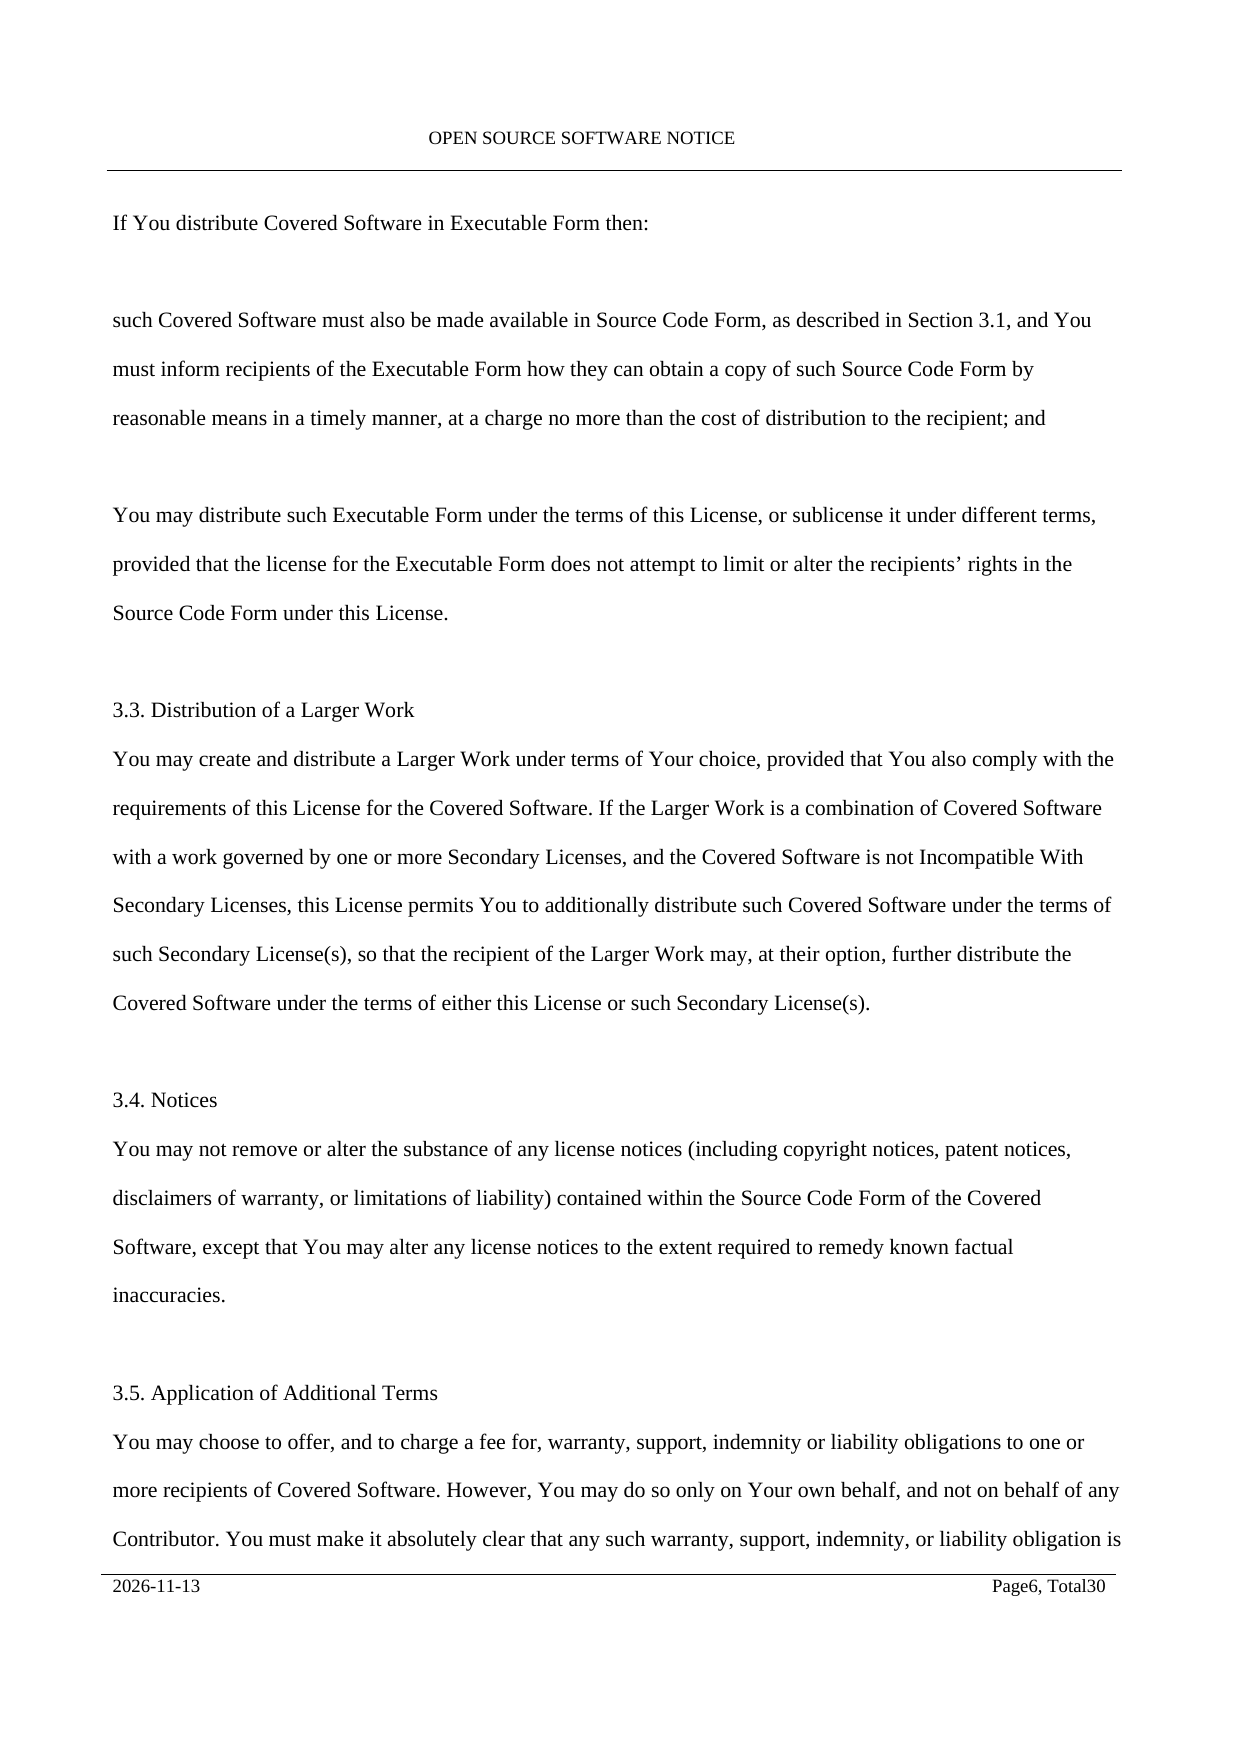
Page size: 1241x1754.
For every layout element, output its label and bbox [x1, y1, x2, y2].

text [112, 206, 1128, 1555]
